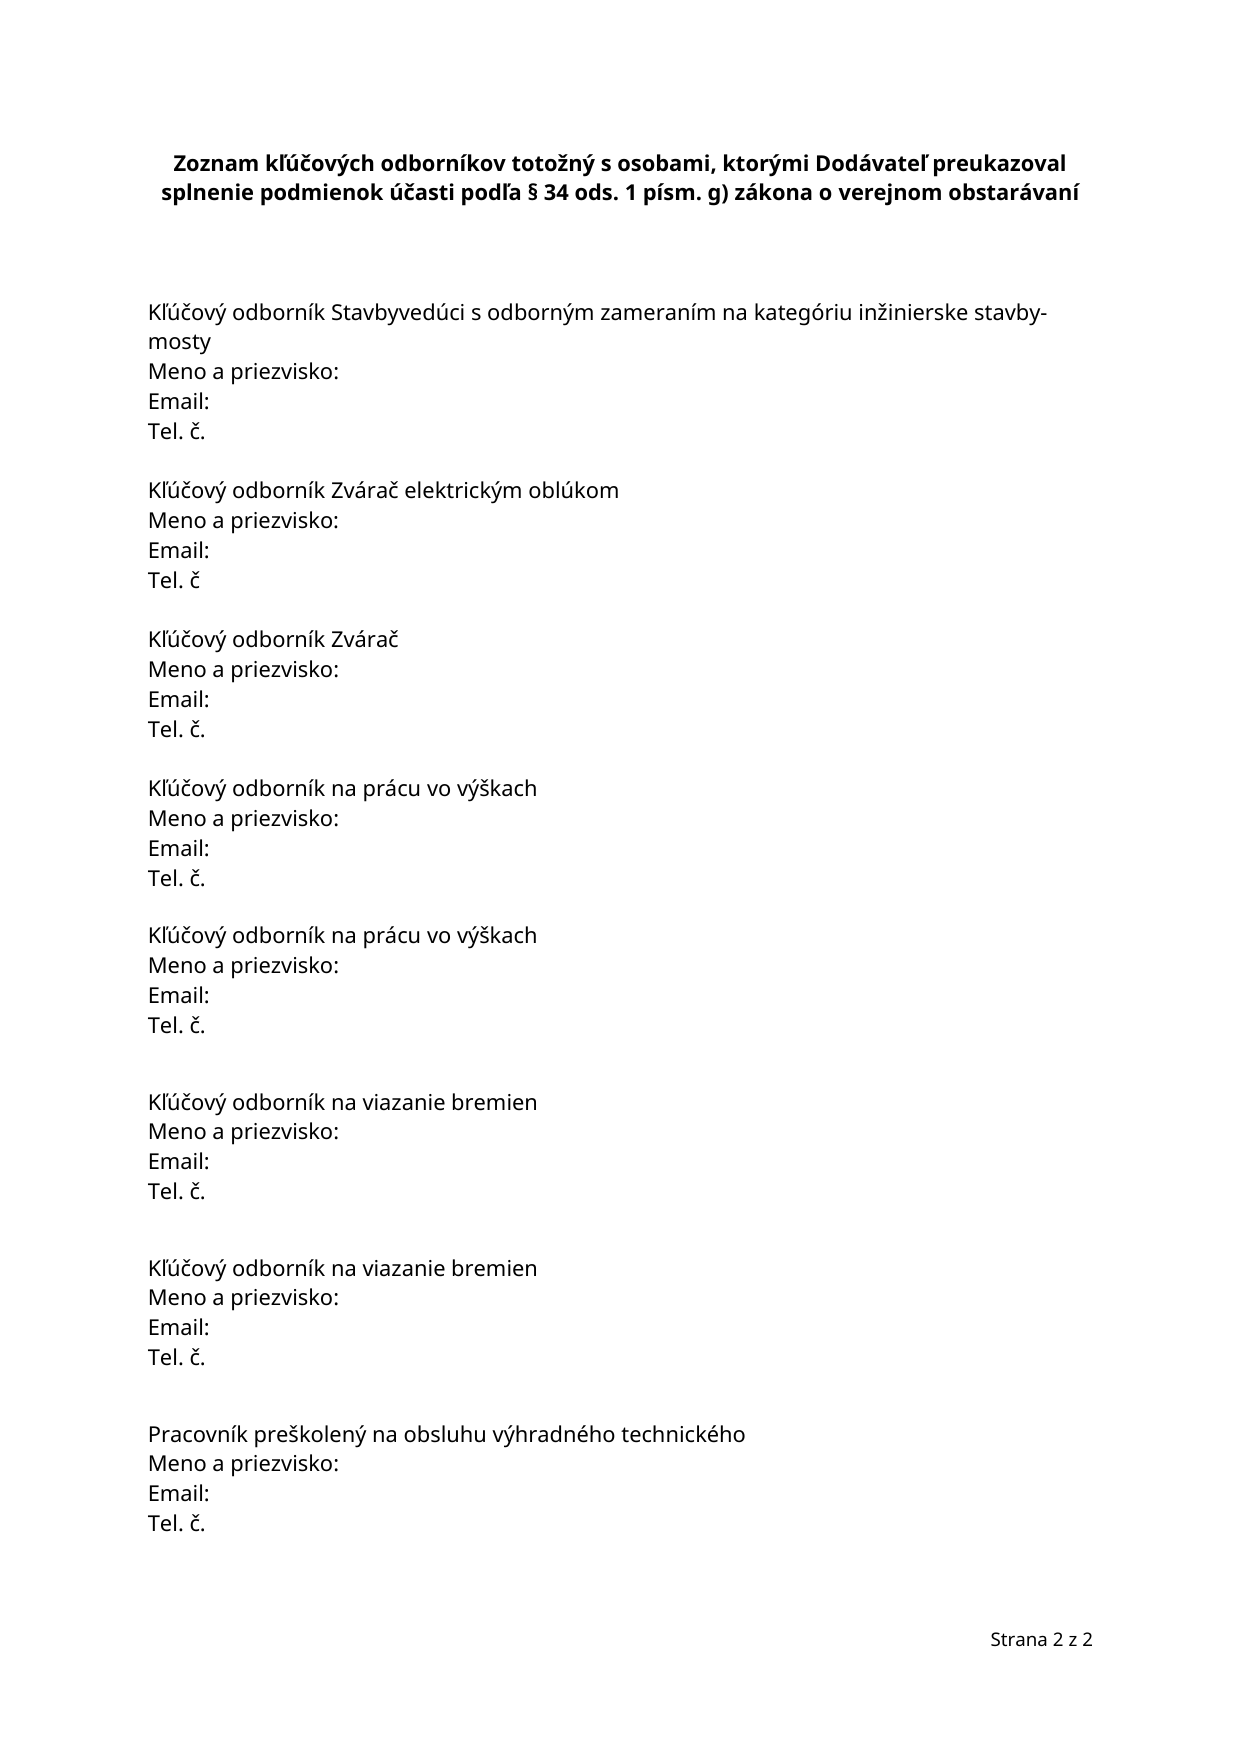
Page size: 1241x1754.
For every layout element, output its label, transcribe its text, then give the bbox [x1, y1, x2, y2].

text Email: [148, 980, 1093, 1010]
text Email: [148, 1478, 1093, 1508]
text Email: [148, 386, 1093, 416]
text Email: [148, 833, 1093, 863]
text Meno a priezvisko: [148, 803, 1093, 833]
text Zoznam kľúčových odborníkov totožný s osobami, ktorými Dodávateľ preukazoval splnenie podmienok účasti podľa § 34 ods. 1 písm. g) zákona o verejnom obstarávaní [148, 148, 1093, 207]
text Kľúčový odborník na viazanie bremien [148, 1252, 1093, 1282]
text Meno a priezvisko: [148, 505, 1093, 535]
text Tel. č. [148, 416, 1093, 446]
text Kľúčový odborník na viazanie bremien [148, 1086, 1093, 1116]
text Meno a priezvisko: [148, 356, 1093, 386]
text Email: [148, 684, 1093, 714]
text Kľúčový odborník na prácu vo výškach [148, 773, 1093, 803]
text Kľúčový odborník Zvárač elektrickým oblúkom [148, 475, 1093, 505]
text Kľúčový odborník Zvárač [148, 624, 1093, 654]
text Tel. č [148, 565, 1093, 594]
text Kľúčový odborník Stavbyvedúci s odborným zameraním na kategóriu inžinierske stavby-mosty [148, 297, 1093, 356]
text Tel. č. [148, 863, 1093, 892]
text Tel. č. [148, 1342, 1093, 1372]
text Tel. č. [148, 1176, 1093, 1206]
text Tel. č. [148, 1010, 1093, 1039]
text Meno a priezvisko: [148, 1116, 1093, 1146]
text Meno a priezvisko: [148, 950, 1093, 980]
text Email: [148, 1146, 1093, 1176]
text Email: [148, 535, 1093, 565]
text Meno a priezvisko: [148, 1448, 1093, 1478]
text Tel. č. [148, 1508, 1093, 1538]
text Email: [148, 1312, 1093, 1342]
text Kľúčový odborník na prácu vo výškach [148, 920, 1093, 950]
text Meno a priezvisko: [148, 654, 1093, 684]
text Tel. č. [148, 714, 1093, 743]
text Pracovník preškolený na obsluhu výhradného technického [148, 1418, 1093, 1448]
text Meno a priezvisko: [148, 1282, 1093, 1312]
